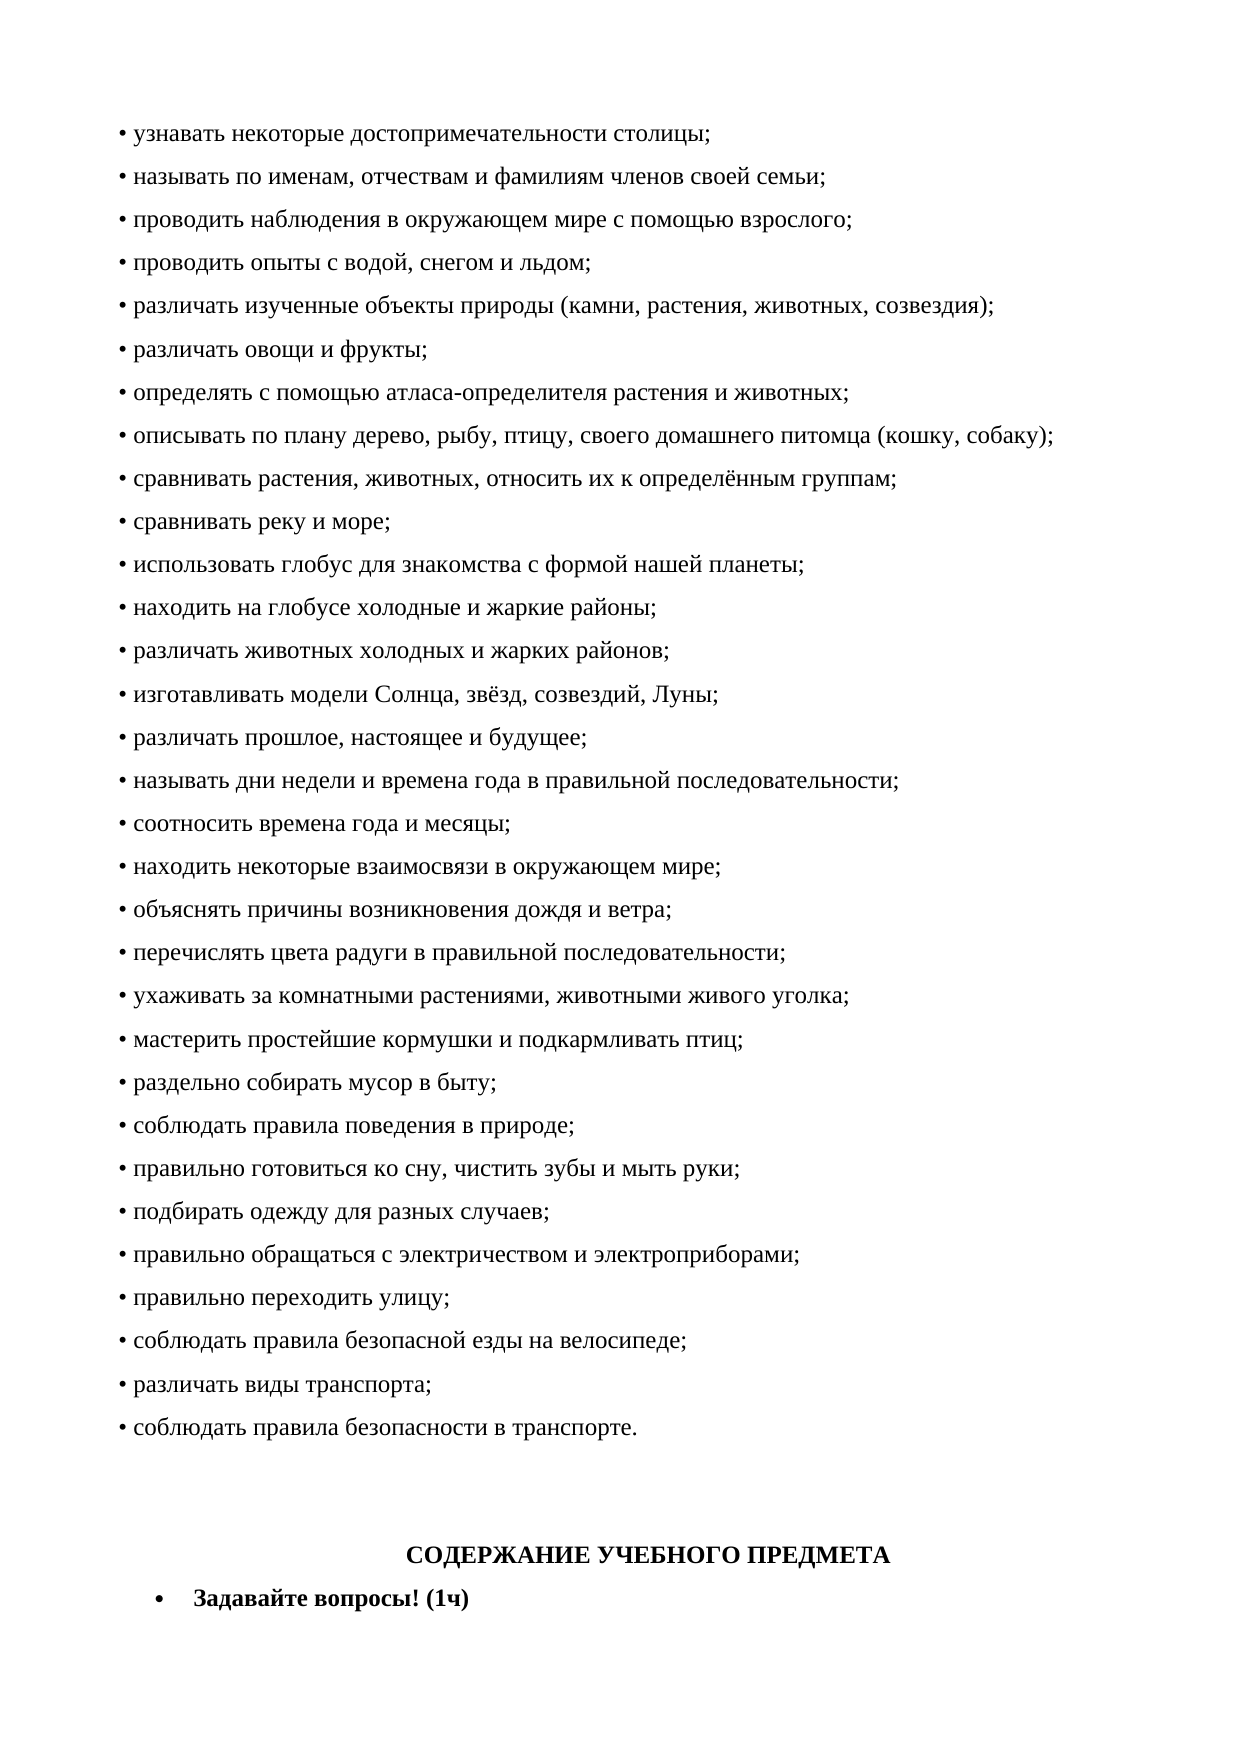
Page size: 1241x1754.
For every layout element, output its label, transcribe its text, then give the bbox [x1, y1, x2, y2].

text • мастерить простейшие кормушки и подкармливать птиц; [118, 1024, 1122, 1052]
text • соблюдать правила безопасности в транспорте. [118, 1412, 1122, 1441]
text • описывать по плану дерево, рыбу, птицу, своего домашнего питомца (кошку, собаку); [118, 420, 1122, 449]
text • различать прошлое, настоящее и будущее; [118, 722, 1122, 751]
text • различать виды транспорта; [118, 1369, 1122, 1397]
list СОДЕРЖАНИЕ УЧЕБНОГО ПРЕДМЕТА [193, 1540, 1122, 1569]
text • сравнивать реку и море; [118, 506, 1122, 535]
text • правильно обращаться с электричеством и электроприборами; [118, 1239, 1122, 1268]
text • узнавать некоторые достопримечательности столицы; [118, 118, 1122, 147]
text • различать животных холодных и жарких районов; [118, 636, 1122, 664]
text • находить на глобусе холодные и жаркие районы; [118, 592, 1122, 621]
text • правильно готовиться ко сну, чистить зубы и мыть руки; [118, 1153, 1122, 1182]
list Задавайте вопросы! (1ч) [156, 1583, 1122, 1612]
text • проводить наблюдения в окружающем мире с помощью взрослого; [118, 204, 1122, 233]
text • правильно переходить улицу; [118, 1282, 1122, 1311]
text • подбирать одежду для разных случаев; [118, 1196, 1122, 1225]
text • соотносить времена года и месяцы; [118, 808, 1122, 837]
text • различать овощи и фрукты; [118, 334, 1122, 362]
text • сравнивать растения, животных, относить их к определённым группам; [118, 463, 1122, 492]
text • объяснять причины возникновения дождя и ветра; [118, 894, 1122, 923]
text • раздельно собирать мусор в быту; [118, 1067, 1122, 1096]
text • изготавливать модели Солнца, звёзд, созвездий, Луны; [118, 679, 1122, 707]
text • называть дни недели и времена года в правильной последовательности; [118, 765, 1122, 794]
text • соблюдать правила поведения в природе; [118, 1110, 1122, 1139]
text • соблюдать правила безопасной езды на велосипеде; [118, 1326, 1122, 1354]
text • перечислять цвета радуги в правильной последовательности; [118, 937, 1122, 966]
text • называть по именам, отчествам и фамилиям членов своей семьи; [118, 161, 1122, 190]
text • использовать глобус для знакомства с формой нашей планеты; [118, 549, 1122, 578]
text • проводить опыты с водой, снегом и льдом; [118, 247, 1122, 276]
text • находить некоторые взаимосвязи в окружающем мире; [118, 851, 1122, 880]
text • определять с помощью атласа-определителя растения и животных; [118, 377, 1122, 406]
text • различать изученные объекты природы (камни, растения, животных, созвездия); [118, 291, 1122, 319]
text • ухаживать за комнатными растениями, животными живого уголка; [118, 981, 1122, 1009]
